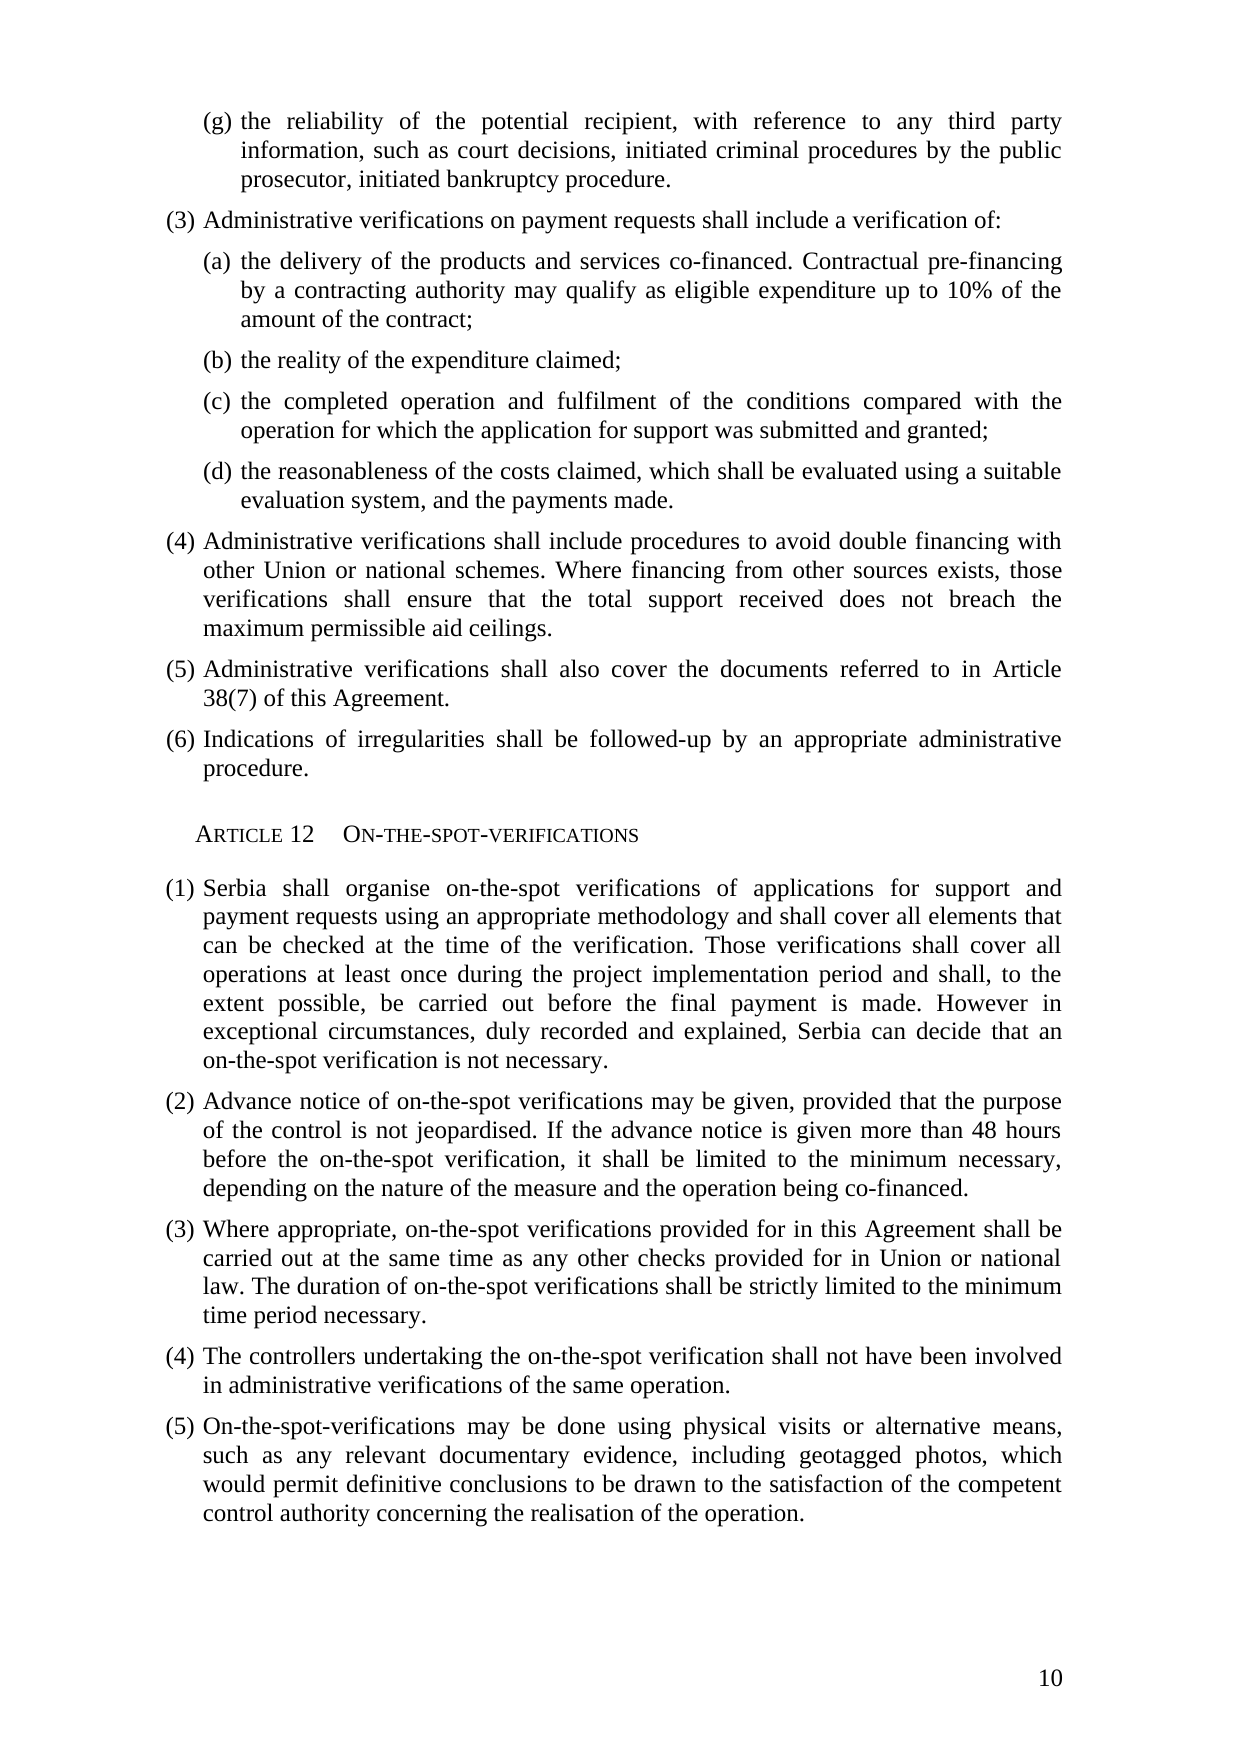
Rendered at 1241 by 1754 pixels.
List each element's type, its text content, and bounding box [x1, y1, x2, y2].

list Administrative verifications shall include procedures to avoid double financing with other Union or national schemes. Where financing from other sources exists, those verifications shall ensure that the total support received does not breach the maximum permissible aid ceilings. [166, 526, 1063, 641]
subtitle Article 12 On-the-spot-verifications [195, 819, 1063, 848]
list On-the-spot-verifications may be done using physical visits or alternative means, such as any relevant documentary evidence, including geotagged photos, which would permit definitive conclusions to be drawn to the satisfaction of the competent control authority concerning the realisation of the operation. [165, 1411, 1063, 1526]
list Serbia shall organise on-the-spot verifications of applications for support and payment requests using an appropriate methodology and shall cover all elements that can be checked at the time of the verification. Those verifications shall cover all operations at least once during the project implementation period and shall, to the extent possible, be carried out before the final payment is made. However in exceptional circumstances, duly recorded and explained, Serbia can decide that an on-the-spot verification is not necessary. [165, 873, 1063, 1074]
list Indications of irregularities shall be followed-up by an appropriate administrative procedure. [166, 724, 1063, 781]
list the reality of the expenditure claimed; [203, 345, 1063, 374]
list Administrative verifications on payment requests shall include a verification of: [166, 205, 1063, 234]
list the delivery of the products and services co-financed. Contractual pre-financing by a contracting authority may qualify as eligible expenditure up to 10% of the amount of the contract; [203, 246, 1063, 333]
list the reasonableness of the costs claimed, which shall be evaluated using a suitable evaluation system, and the payments made. [203, 456, 1063, 514]
list Administrative verifications shall also cover the documents referred to in Article 38(7) of this Agreement. [166, 654, 1063, 711]
list Where appropriate, on-the-spot verifications provided for in this Agreement shall be carried out at the same time as any other checks provided for in Union or national law. The duration of on-the-spot verifications shall be strictly limited to the minimum time period necessary. [165, 1214, 1063, 1329]
list the reliability of the potential recipient, with reference to any third party information, such as court decisions, initiated criminal procedures by the public prosecutor, initiated bankruptcy procedure. [203, 106, 1063, 193]
list Advance notice of on-the-spot verifications may be given, provided that the purpose of the control is not jeopardised. If the advance notice is given more than 48 hours before the on-the-spot verification, it shall be limited to the minimum necessary, depending on the nature of the measure and the operation being co-financed. [165, 1086, 1063, 1201]
list the completed operation and fulfilment of the conditions compared with the operation for which the application for support was submitted and granted; [203, 386, 1063, 444]
list The controllers undertaking the on-the-spot verification shall not have been involved in administrative verifications of the same operation. [165, 1341, 1063, 1399]
